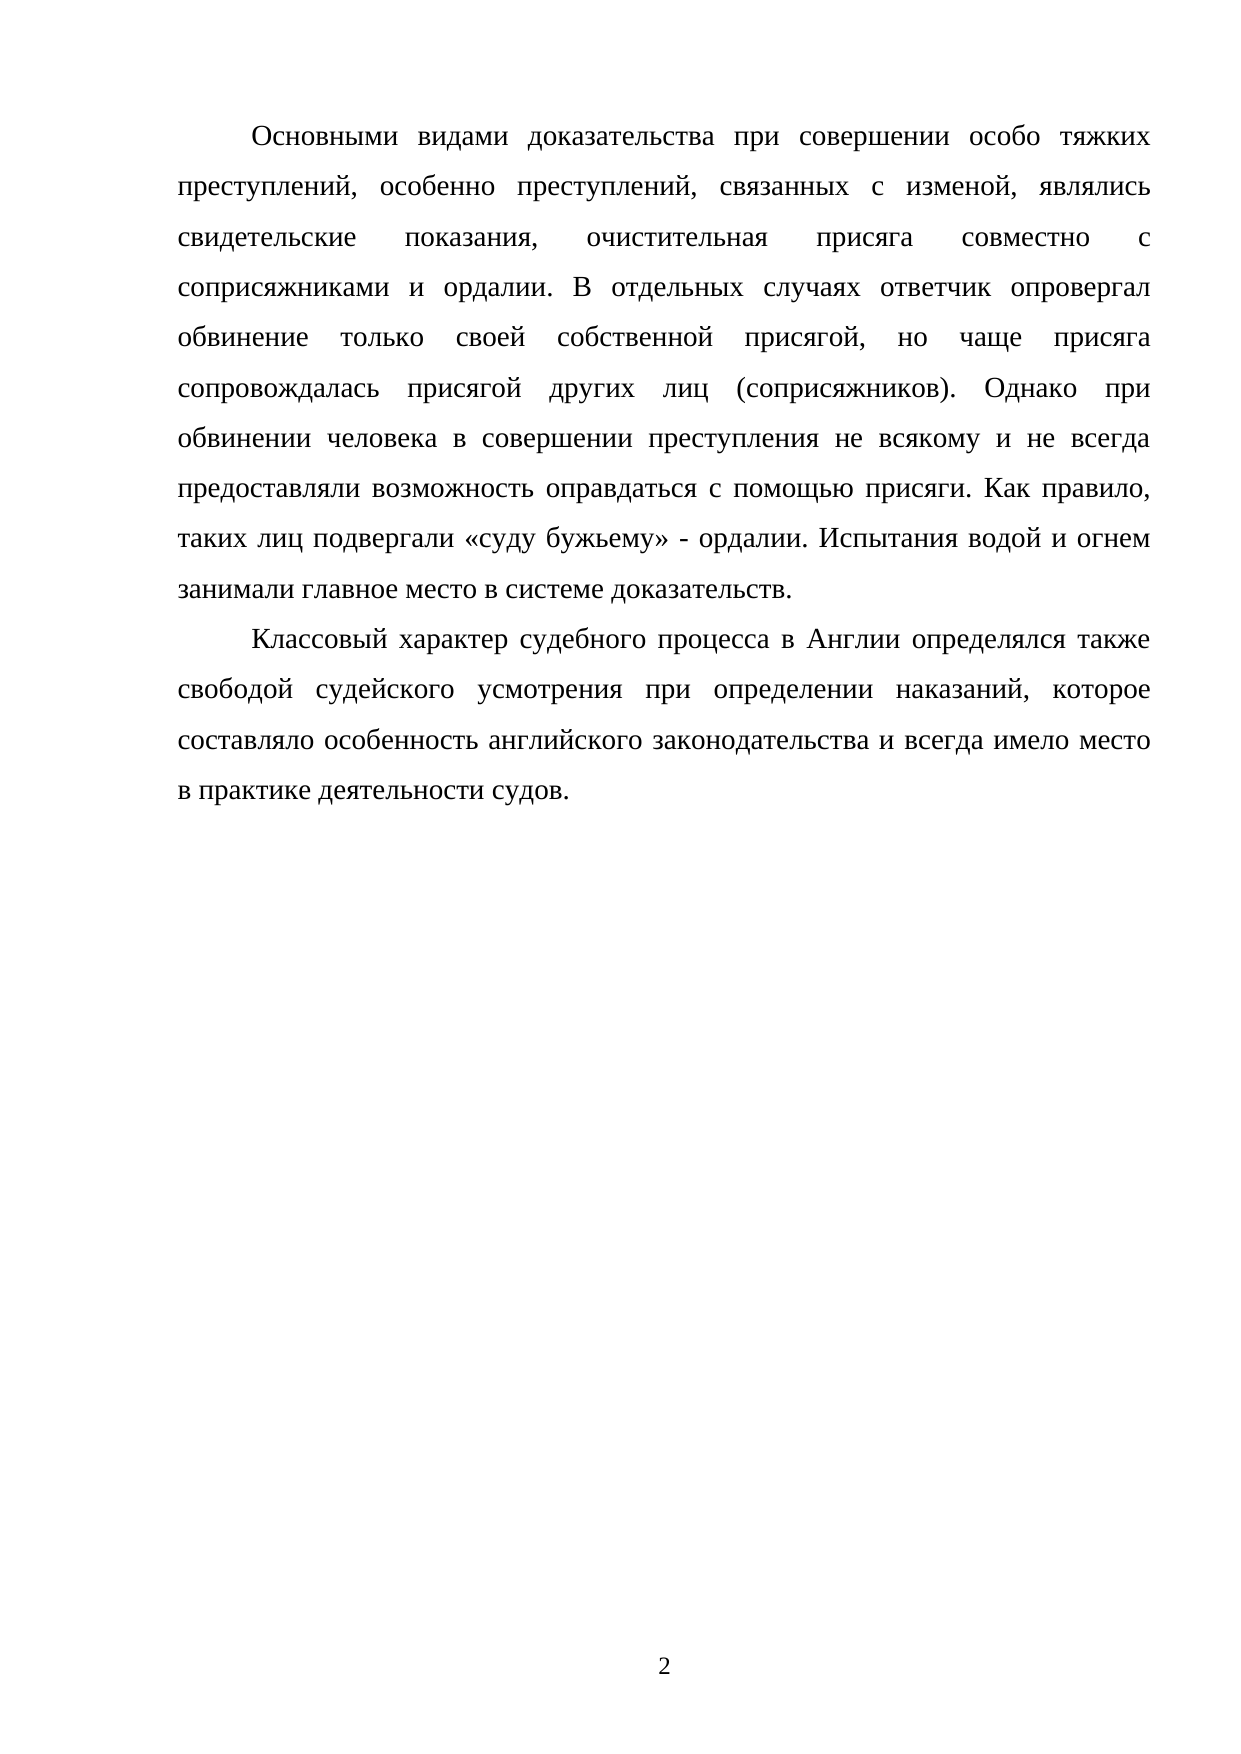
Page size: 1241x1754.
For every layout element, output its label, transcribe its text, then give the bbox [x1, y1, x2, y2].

text Классовый характер судебного процесса в Англии определялся также свободой судейского усмотрения при определении наказаний, которое составляло особенность английского законодательства и всегда имело место в практике деятельности судов. [177, 621, 1152, 806]
text Основными видами доказательства при совершении особо тяжких преступлений, особенно преступлений, связанных с изменой, являлись свидетельские показания, очистительная присяга совместно с соприсяжниками и ордалии. В отдельных случаях ответчик опровергал обвинение только своей собственной присягой, но чаще присяга сопровождалась присягой других лиц (соприсяжников). Однако при обвинении человека в совершении преступления не всякому и не всегда предоставляли возможность оправдаться с помощью присяги. Как правило, таких лиц подвергали «суду бужьему» - ордалии. Испытания водой и огнем занимали главное место в системе доказательств. [177, 118, 1152, 604]
